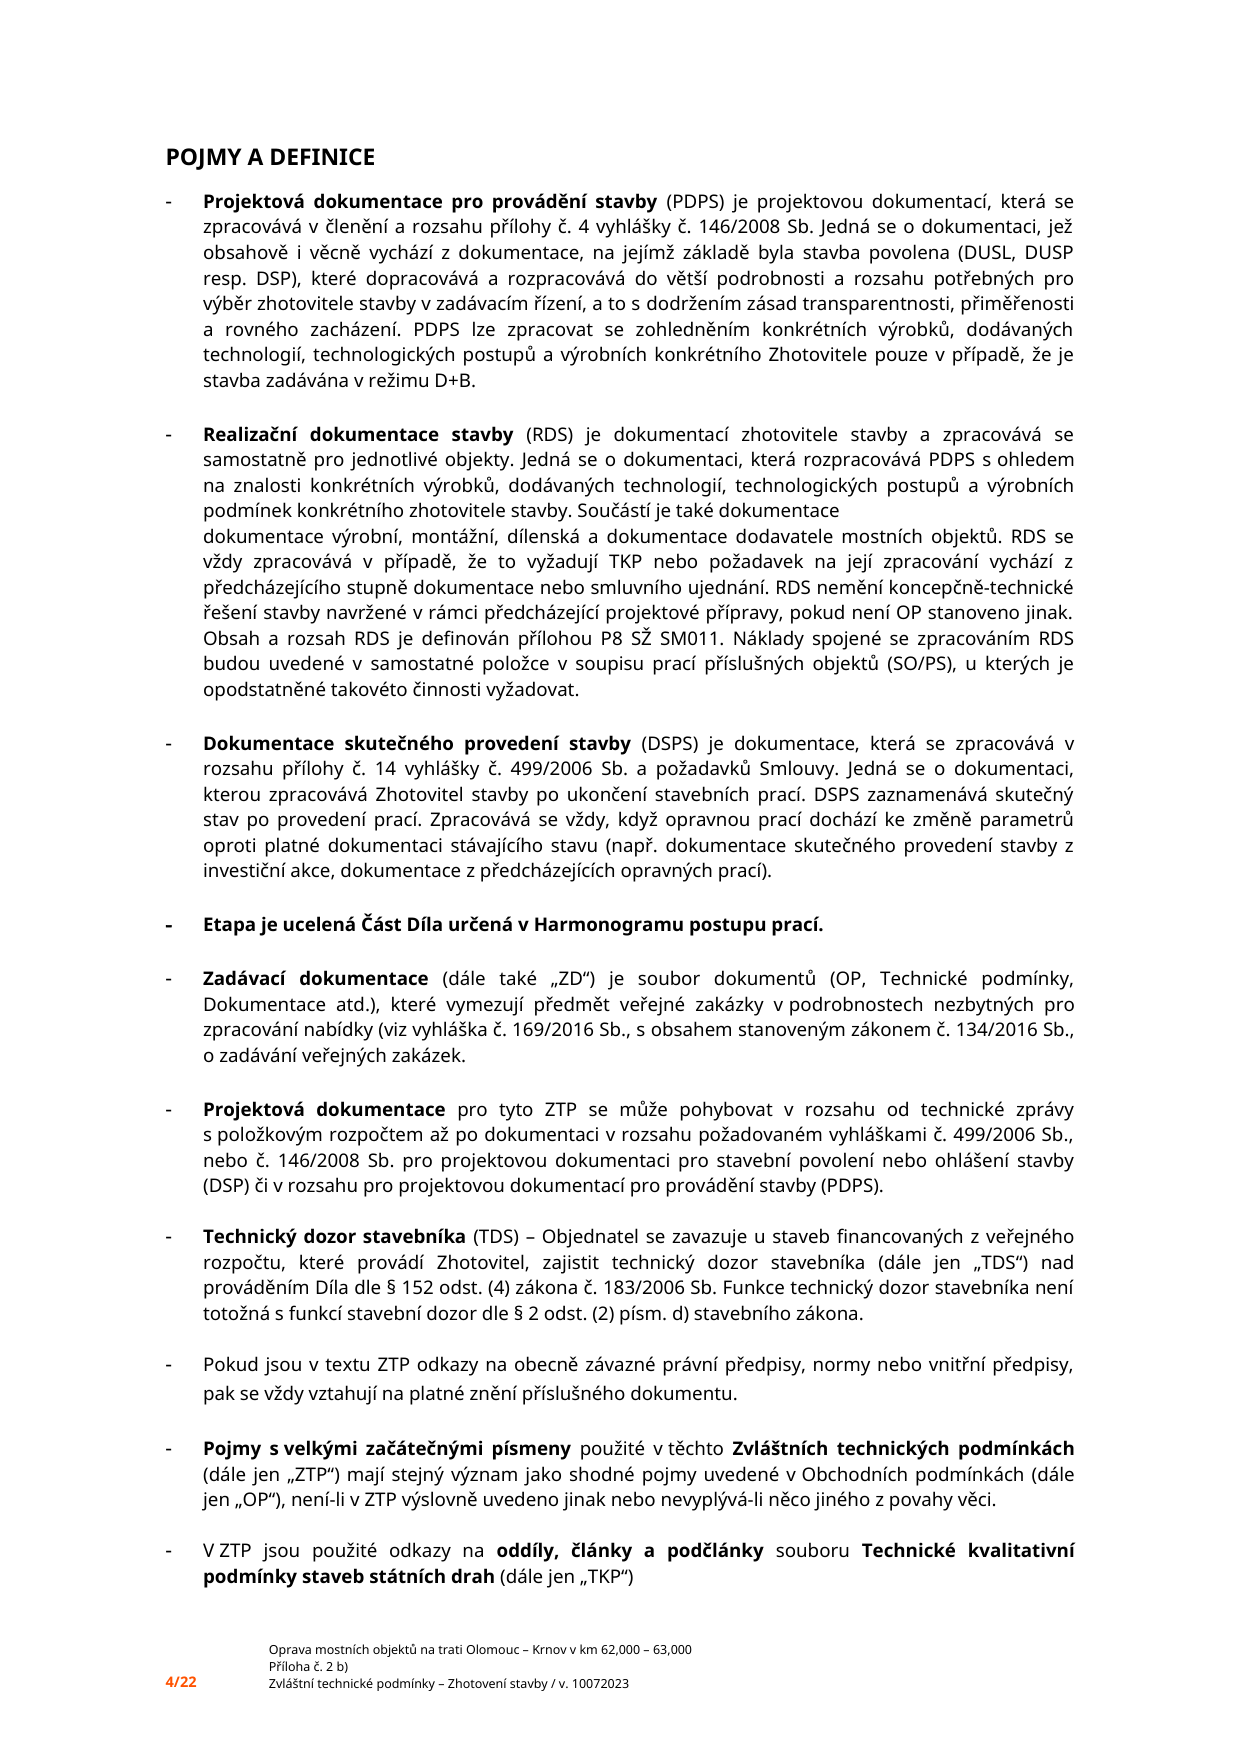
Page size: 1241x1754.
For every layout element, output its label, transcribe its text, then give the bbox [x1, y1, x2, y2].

list Pojmy s velkými začátečnými písmeny použité v těchto Zvláštních technických podmínkách (dále jen „ZTP“) mají stejný význam jako shodné pojmy uvedené v Obchodních podmínkách (dále jen „OP“), není-li v ZTP výslovně uvedeno jinak nebo nevyplývá-li něco jiného z povahy věci. [165, 1435, 1075, 1512]
list Projektová dokumentace pro provádění stavby (PDPS) je projektovou dokumentací, která se zpracovává v členění a rozsahu přílohy č. 4 vyhlášky č. 146/2008 Sb. Jedná se o dokumentaci, jež obsahově i věcně vychází z dokumentace, na jejímž základě byla stavba povolena (DUSL, DUSP resp. DSP), které dopracovává a rozpracovává do větší podrobnosti a rozsahu potřebných pro výběr zhotovitele stavby v zadávacím řízení, a to s dodržením zásad transparentnosti, přiměřenosti a rovného zacházení. PDPS lze zpracovat se zohledněním konkrétních výrobků, dodávaných technologií, technologických postupů a výrobních konkrétního Zhotovitele pouze v případě, že je stavba zadávána v režimu D+B. [165, 188, 1075, 392]
list Pokud jsou v textu ZTP odkazy na obecně závazné právní předpisy, normy nebo vnitřní předpisy, pak se vždy vztahují na platné znění příslušného dokumentu. [165, 1351, 1075, 1406]
text dokumentace výrobní, montážní, dílenská a dokumentace dodavatele mostních objektů. RDS se vždy zpracovává v případě, že to vyžadují TKP nebo požadavek na její zpracování vychází z předcházejícího stupně dokumentace nebo smluvního ujednání. RDS nemění koncepčně-technické řešení stavby navržené v rámci předcházející projektové přípravy, pokud není OP stanoveno jinak. Obsah a rozsah RDS je definován přílohou P8 SŽ SM011. Náklady spojené se zpracováním RDS budou uvedené v samostatné položce v soupisu prací příslušných objektů (SO/PS), u kterých je opodstatněné takovéto činnosti vyžadovat. [203, 523, 1075, 702]
list Dokumentace skutečného provedení stavby (DSPS) je dokumentace, která se zpracovává v rozsahu přílohy č. 14 vyhlášky č. 499/2006 Sb. a požadavků Smlouvy. Jedná se o dokumentaci, kterou zpracovává Zhotovitel stavby po ukončení stavebních prací. DSPS zaznamenává skutečný stav po provedení prací. Zpracovává se vždy, když opravnou prací dochází ke změně parametrů oproti platné dokumentaci stávajícího stavu (např. dokumentace skutečného provedení stavby z investiční akce, dokumentace z předcházejících opravných prací). [165, 730, 1075, 883]
text Pojmy a definice [165, 141, 1075, 173]
list Projektová dokumentace pro tyto ZTP se může pohybovat v rozsahu od technické zprávy s položkovým rozpočtem až po dokumentaci v rozsahu požadovaném vyhláškami č. 499/2006 Sb., nebo č. 146/2008 Sb. pro projektovou dokumentaci pro stavební povolení nebo ohlášení stavby (DSP) či v rozsahu pro projektovou dokumentací pro provádění stavby (PDPS). [165, 1096, 1075, 1198]
list V ZTP jsou použité odkazy na oddíly, články a podčlánky souboru Technické kvalitativní podmínky staveb státních drah (dále jen „TKP“) [165, 1537, 1075, 1588]
list Etapa je ucelená Část Díla určená v Harmonogramu postupu prací. [165, 912, 1075, 937]
list Technický dozor stavebníka (TDS) – Objednatel se zavazuje u staveb financovaných z veřejného rozpočtu, které provádí Zhotovitel, zajistit technický dozor stavebníka (dále jen „TDS“) nad prováděním Díla dle § 152 odst. (4) zákona č. 183/2006 Sb. Funkce technický dozor stavebníka není totožná s funkcí stavební dozor dle § 2 odst. (2) písm. d) stavebního zákona. [165, 1224, 1075, 1326]
list Zadávací dokumentace (dále také „ZD“) je soubor dokumentů (OP, Technické podmínky, Dokumentace atd.), které vymezují předmět veřejné zakázky v podrobnostech nezbytných pro zpracování nabídky (viz vyhláška č. 169/2016 Sb., s obsahem stanoveným zákonem č. 134/2016 Sb., o zadávání veřejných zakázek. [165, 966, 1075, 1068]
list Realizační dokumentace stavby (RDS) je dokumentací zhotovitele stavby a zpracovává se samostatně pro jednotlivé objekty. Jedná se o dokumentaci, která rozpracovává PDPS s ohledem na znalosti konkrétních výrobků, dodávaných technologií, technologických postupů a výrobních podmínek konkrétního zhotovitele stavby. Součástí je také dokumentace [165, 421, 1075, 523]
